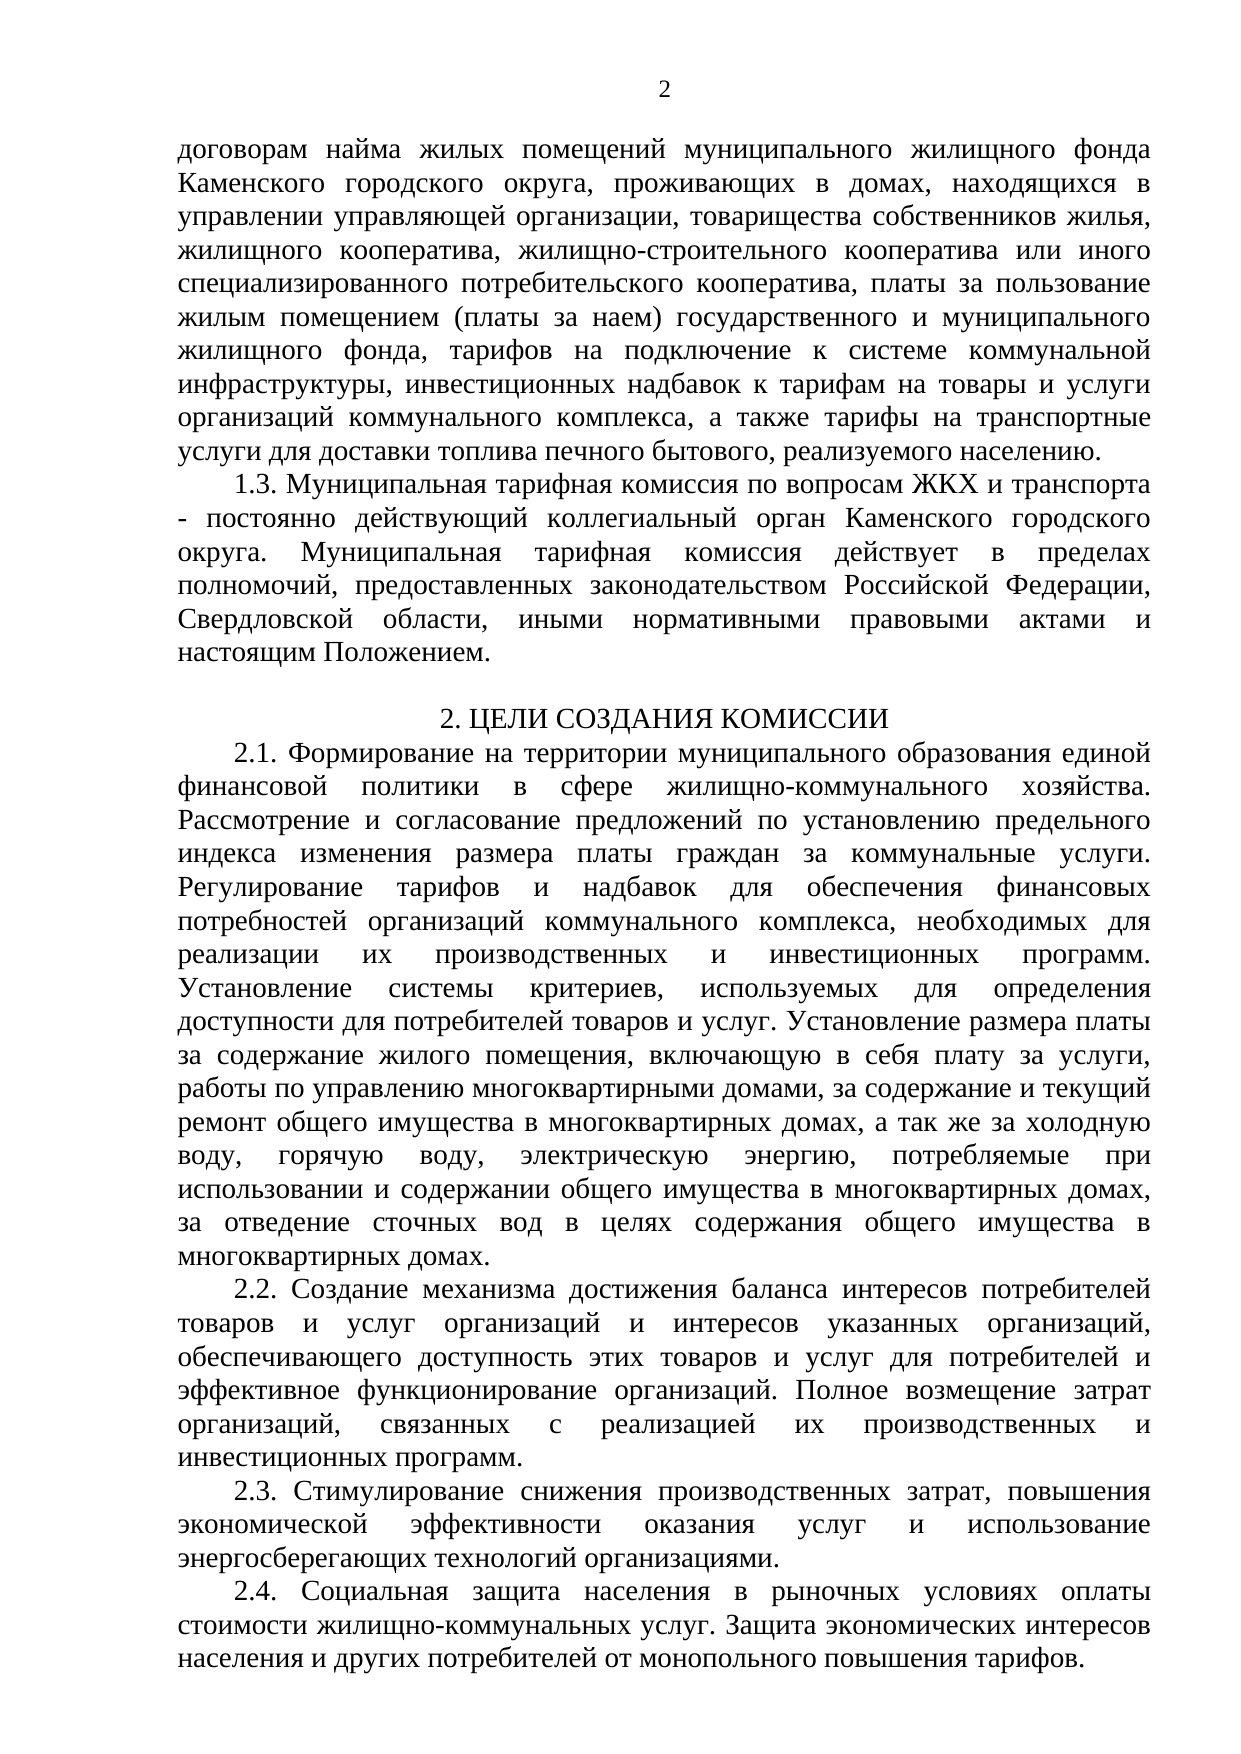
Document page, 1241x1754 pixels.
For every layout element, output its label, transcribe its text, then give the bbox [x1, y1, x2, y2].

text 2.1. Формирование на территории муниципального образования единой финансовой политики в сфере жилищно-коммунального хозяйства. Рассмотрение и согласование предложений по установлению предельного индекса изменения размера платы граждан за коммунальные услуги. Регулирование тарифов и надбавок для обеспечения финансовых потребностей организаций коммунального комплекса, необходимых для реализации их производственных и инвестиционных программ. Установление системы критериев, используемых для определения доступности для потребителей товаров и услуг. Установление размера платы за содержание жилого помещения, включающую в себя плату за услуги, работы по управлению многоквартирными домами, за содержание и текущий ремонт общего имущества в многоквартирных домах, а так же за холодную воду, горячую воду, электрическую энергию, потребляемые при использовании и содержании общего имущества в многоквартирных домах, за отведение сточных вод в целях содержания общего имущества в многоквартирных домах. [177, 735, 1152, 1272]
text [177, 131, 1152, 467]
text 1.3. Муниципальная тарифная комиссия по вопросам ЖКХ и транспорта - постоянно действующий коллегиальный орган Каменского городского округа. Муниципальная тарифная комиссия действует в пределах полномочий, предоставленных законодательством Российской Федерации, Свердловской области, иными нормативными правовыми актами и настоящим Положением. [177, 467, 1152, 668]
text 2.4. Социальная защита населения в рыночных условиях оплаты стоимости жилищно-коммунальных услуг. Защита экономических интересов населения и других потребителей от монопольного повышения тарифов. [177, 1573, 1152, 1674]
text 2.2. Создание механизма достижения баланса интересов потребителей товаров и услуг организаций и интересов указанных организаций, обеспечивающего доступность этих товаров и услуг для потребителей и эффективное функционирование организаций. Полное возмещение затрат организаций, связанных с реализацией их производственных и инвестиционных программ. [177, 1272, 1152, 1473]
text 2.3. Стимулирование снижения производственных затрат, повышения экономической эффективности оказания услуг и использование энергосберегающих технологий организациями. [177, 1473, 1152, 1573]
text 2. ЦЕЛИ СОЗДАНИЯ КОМИССИИ [177, 701, 1152, 735]
